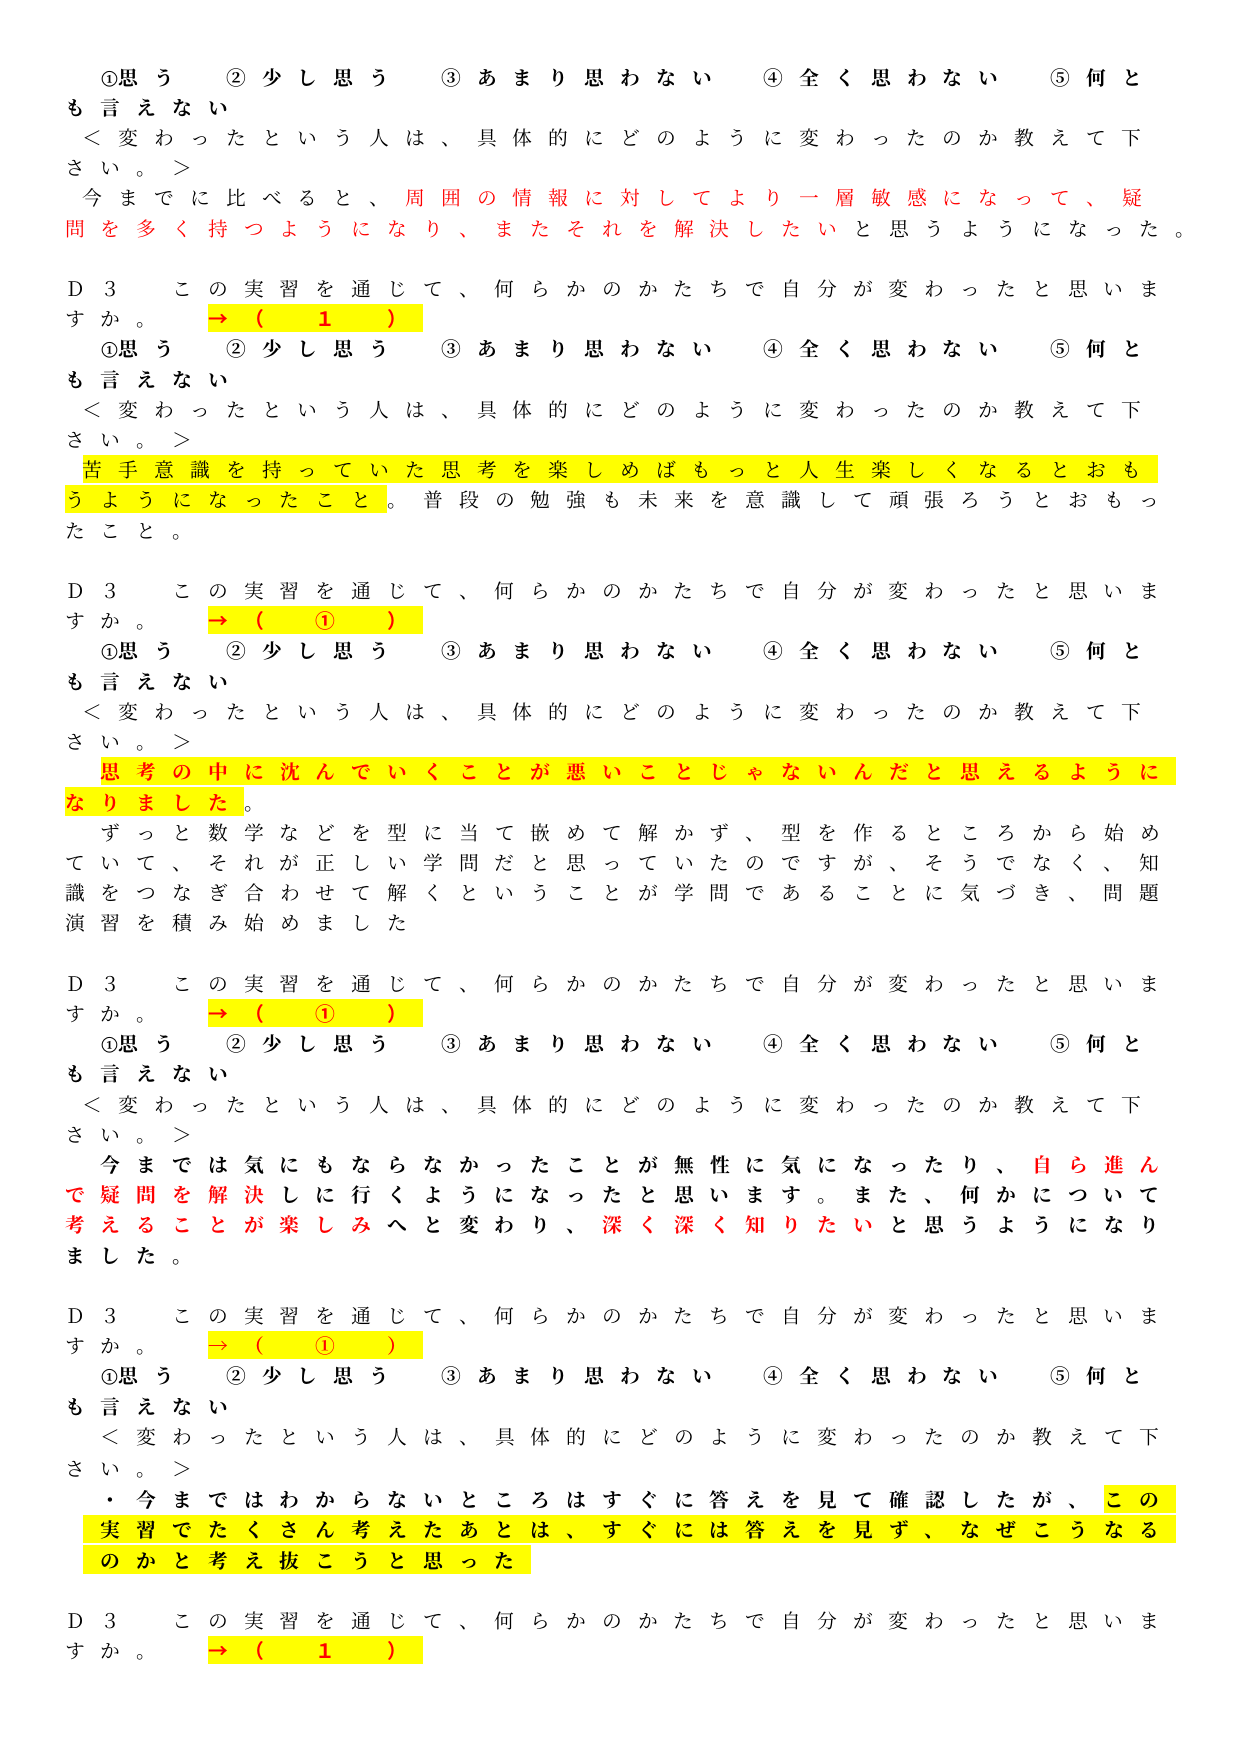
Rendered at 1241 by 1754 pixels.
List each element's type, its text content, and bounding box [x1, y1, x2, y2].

text ＜変わったという人は、具体的にどのように変わったのか教えて下さい。＞ [65, 696, 1176, 756]
text ・今まではわからないところはすぐに答えを見て確認したが、この実習でたくさん考えたあとは、すぐには答えを見ず、なぜこうなるのかと考え抜こうと思った [83, 1484, 1176, 1515]
text 今までに比べると、周囲の情報に対してより一層敏感になって、疑問を多く持つようになり、またそれを解決したいと思うようになった。 [65, 182, 1176, 243]
text Ｄ３ この実習を通じて、何らかのかたちで自分が変わったと思いますか。 →（ ① ） [65, 575, 1176, 635]
text 今までは気にもならなかったことが無性に気になったり、自ら進んで疑問を解決しに行くようになったと思います。また、何かについて考えることが楽しみへと変わり、深く深く知りたいと思うようになりました。 [65, 1149, 1176, 1270]
text ＜変わったという人は、具体的にどのように変わったのか教えて下さい。＞ [65, 122, 1176, 182]
text Ｄ３ この実習を通じて、何らかのかたちで自分が変わったと思いますか。 →（ ① ） [65, 968, 1176, 1028]
text ①思う ②少し思う ③あまり思わない ④全く思わない ⑤何とも言えない [65, 333, 1176, 394]
text ＜変わったという人は、具体的にどのように変わったのか教えて下さい。＞ [65, 1421, 1176, 1483]
text ①思う ②少し思う ③あまり思わない ④全く思わない ⑤何とも言えない [65, 1360, 1176, 1421]
text ①思う ②少し思う ③あまり思わない ④全く思わない ⑤何とも言えない [65, 635, 1176, 696]
text Ｄ３ この実習を通じて、何らかのかたちで自分が変わったと思いますか。 →（ １ ） [65, 1605, 1176, 1665]
text 苦手意識を持っていた思考を楽しめばもっと人生楽しくなるとおもうようになったこと。普段の勉強も未来を意識して頑張ろうとおもったこと。 [65, 454, 1176, 545]
text 思考の中に沈んでいくことが悪いことじゃないんだと思えるようになりました。 [65, 756, 1176, 817]
text ＜変わったという人は、具体的にどのように変わったのか教えて下さい。＞ [65, 394, 1176, 454]
text ①思う ②少し思う ③あまり思わない ④全く思わない ⑤何とも言えない [65, 1028, 1176, 1088]
text ・今まではわからないところはすぐに答えを見て確認したが、この実習でたくさん考えたあとは、すぐには答えを見ず、なぜこうなるのかと考え抜こうと思った [83, 1543, 1176, 1574]
text ずっと数学などを型に当て嵌めて解かず、型を作るところから始めていて、それが正しい学問だと思っていたのですが、そうでなく、知識をつなぎ合わせて解くということが学問であることに気づき、問題演習を積み始めました [65, 817, 1176, 937]
text ①思う ②少し思う ③あまり思わない ④全く思わない ⑤何とも言えない [65, 61, 1176, 122]
text Ｄ３ この実習を通じて、何らかのかたちで自分が変わったと思いますか。 →（ ① ） [65, 1300, 1176, 1360]
text ＜変わったという人は、具体的にどのように変わったのか教えて下さい。＞ [65, 1088, 1176, 1149]
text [65, 273, 1176, 333]
